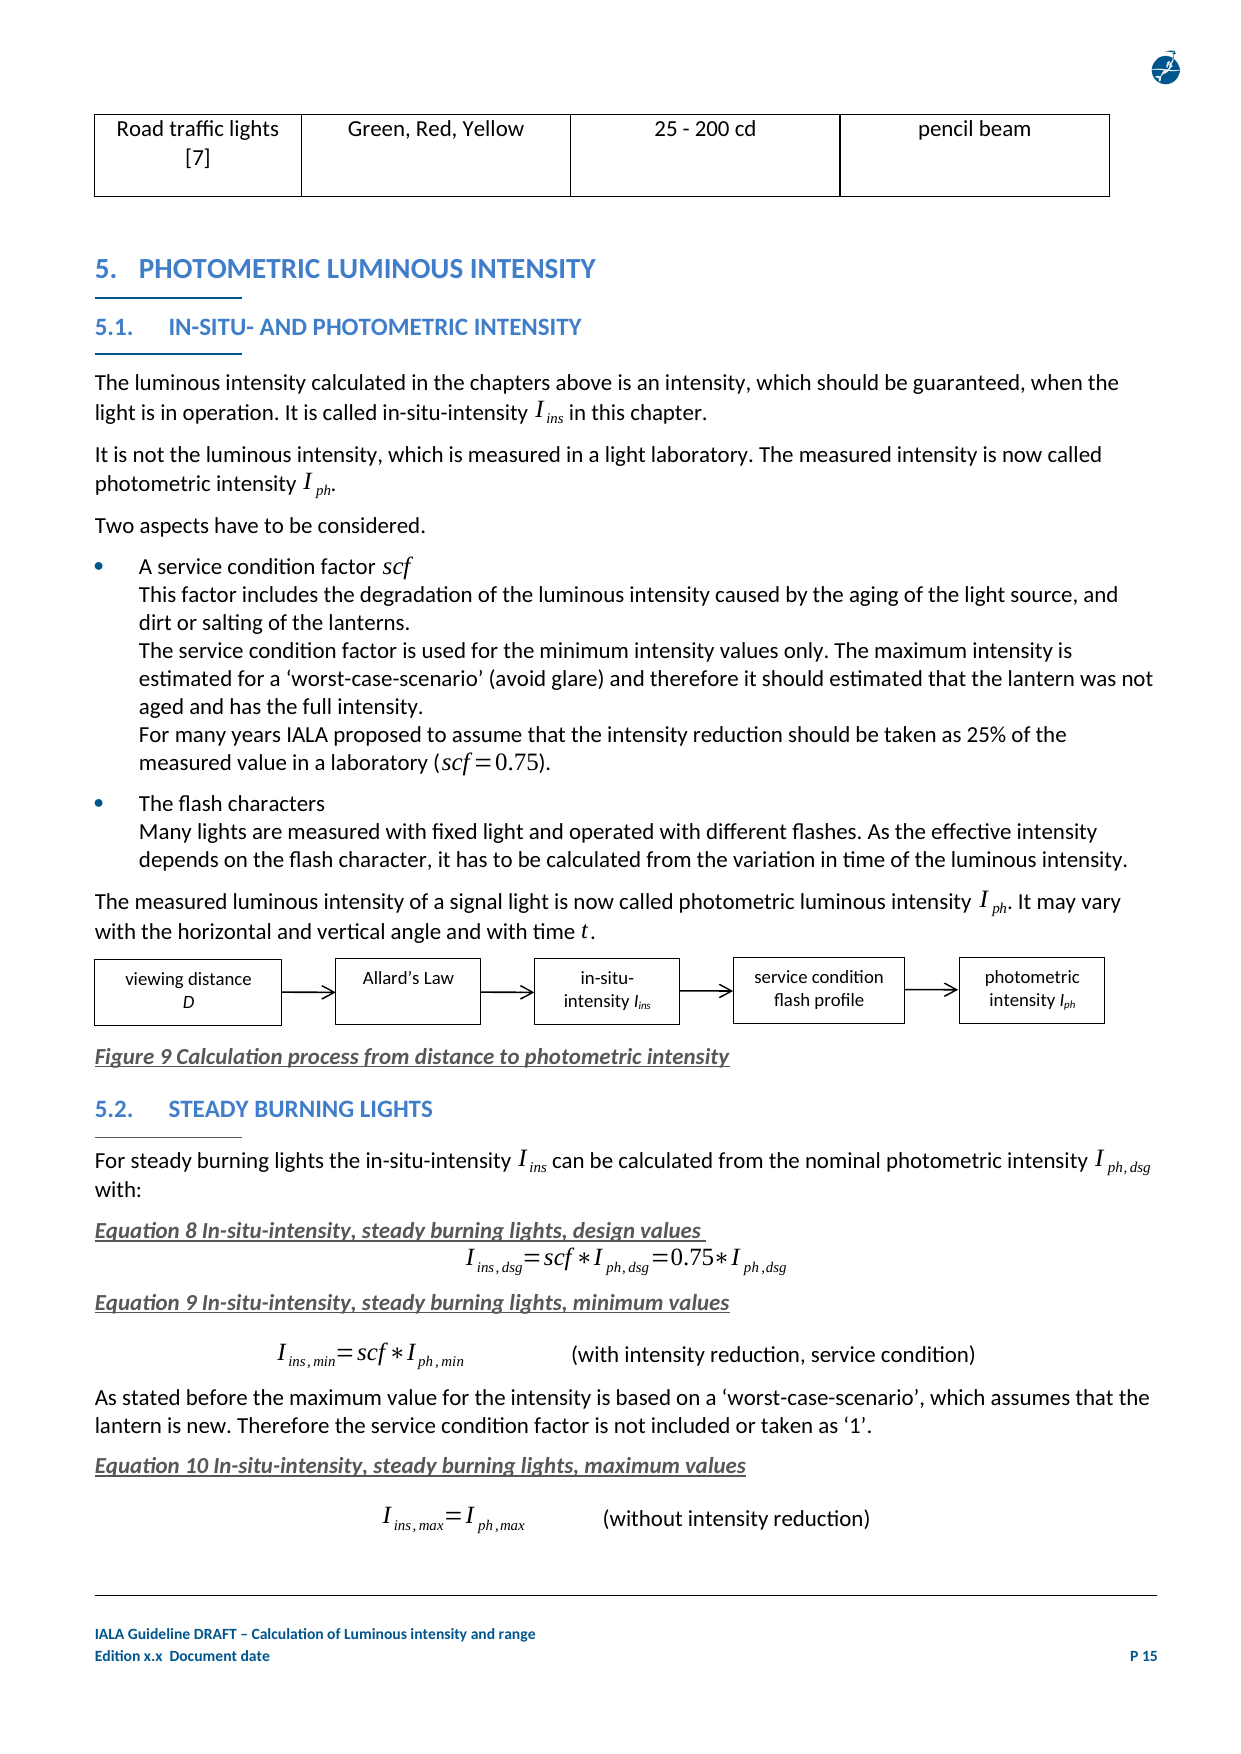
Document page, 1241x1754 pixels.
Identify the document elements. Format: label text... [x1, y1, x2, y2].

text A service condition factor This factor includes the degradation of the luminous intensity caused by the aging of the light source, and dirt or salting of the lanterns. The service condition factor is used for the minimum intensity values only. The maximum intensity is estimated for a ‘worst-case-scenario’ (avoid glare) and therefore it should estimated that the lantern was not aged and has the full intensity. For many years IALA proposed to assume that the intensity reduction should be taken as 25% of the measured value in a laboratory (). [94, 552, 1157, 776]
text It is not the luminous intensity, which is measured in a light laboratory. The measured intensity is now called photometric intensity . [94, 440, 1157, 499]
text As stated before the maximum value for the intensity is based on a ‘worst-case-scenario’, which assumes that the lantern is new. Therefore the service condition factor is not included or taken as ‘1’. [94, 1383, 1157, 1439]
text (without intensity reduction) [94, 1502, 1157, 1533]
table_cell Road traffic lights [7] [95, 115, 301, 196]
text Equation 10 In-situ-intensity, steady burning lights, maximum values [94, 1451, 1157, 1479]
picture [1120, 0, 1239, 119]
text Two aspects have to be considered. [94, 512, 1157, 540]
subtitle Photometric luminous intensity [94, 250, 1157, 285]
text (with intensity reduction, service condition) [94, 1339, 1157, 1370]
text The flash characters Many lights are measured with fixed light and operated with different flashes. As the effective intensity depends on the flash character, it has to be calculated from the variation in time of the luminous intensity. [94, 789, 1157, 873]
text Equation 8 In-situ-intensity, steady burning lights, design values [94, 1216, 1157, 1244]
subtitle In-situ- and photometric intensity [94, 311, 1157, 342]
text Figure 9 Calculation process from distance to photometric intensity [94, 1042, 1157, 1070]
text Equation 9 In-situ-intensity, steady burning lights, minimum values [94, 1288, 1157, 1316]
text The luminous intensity calculated in the chapters above is an intensity, which should be guaranteed, when the light is in operation. It is called in-situ-intensity in this chapter. [94, 368, 1157, 427]
subtitle Steady burning lights [94, 1093, 1157, 1123]
table_cell 25 - 200 cd [571, 115, 839, 196]
table_cell pencil beam [841, 115, 1109, 196]
table_cell Green, Red, Yellow [302, 115, 570, 196]
text For steady burning lights the in-situ-intensity can be calculated from the nominal photometric intensity with: [94, 1144, 1157, 1203]
list The measured luminous intensity of a signal light is now called photometric luminous intensity . It may vary with the horizontal and vertical angle and with time . [94, 885, 1157, 945]
